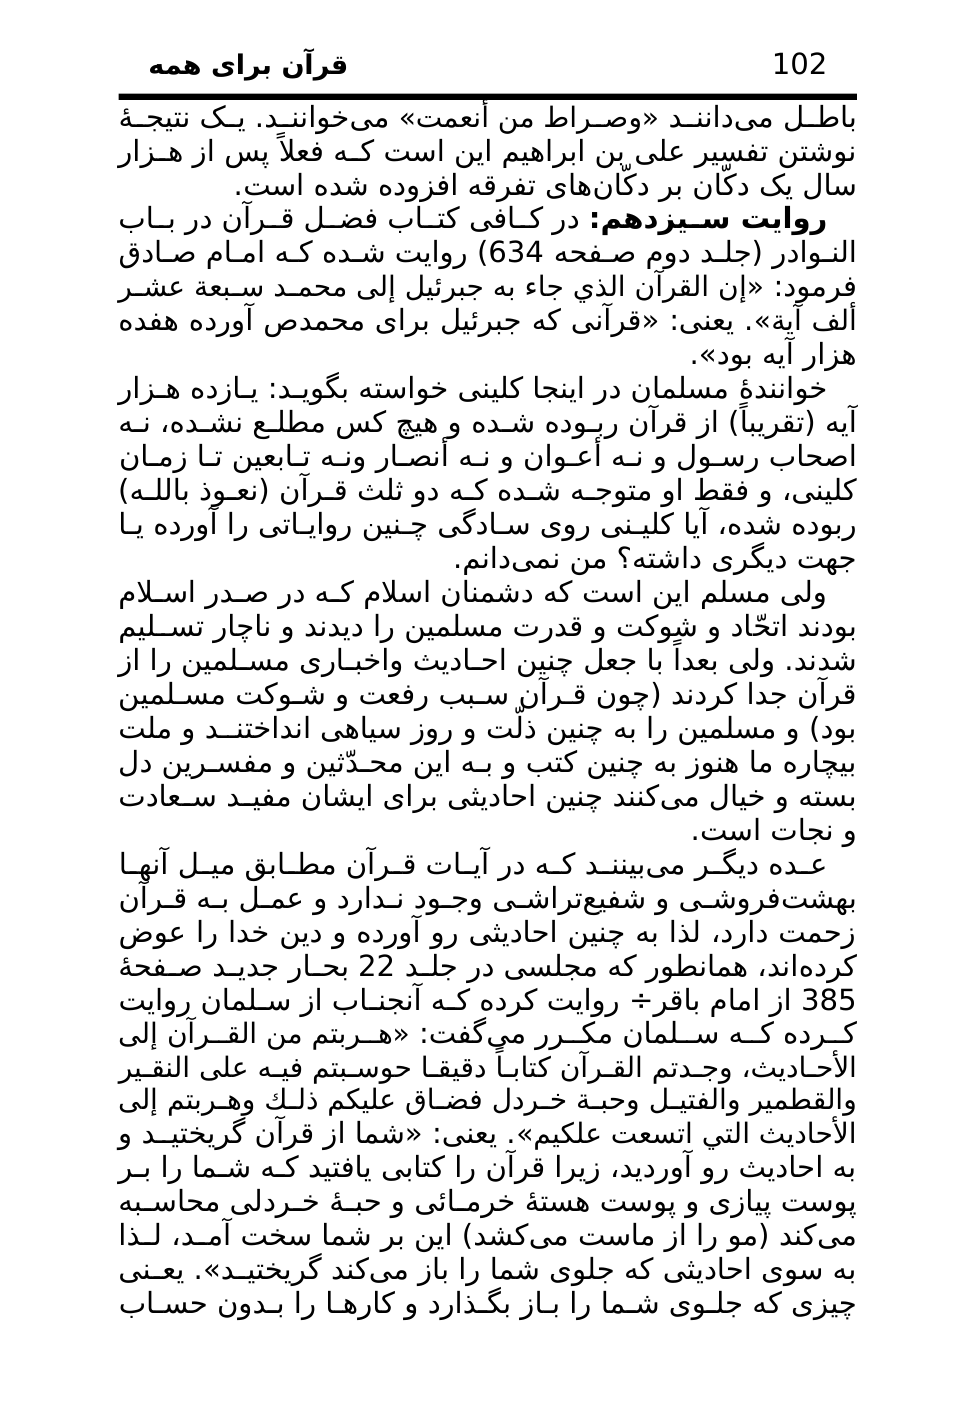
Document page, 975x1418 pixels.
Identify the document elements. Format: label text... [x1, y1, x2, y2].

text خوانندۀ مسلمان در اینجا کلینی خواسته بگوید: یازده هزار آیه (تقریباً) از قرآن ربوده شده و هیچ کس مطلع نشده، نه اصحاب رسول و نه أعوان و نه أنصار ونه تابعین تا زمان کلینی، و فقط او متوجه شده که دو ثلث قرآن (نعوذ بالله) ربوده شده، آیا کلینی روی سادگی چنین روایاتی را آورده یا جهت دیگری داشته؟ من نمی‌دانم. [118, 372, 857, 575]
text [118, 847, 857, 1320]
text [118, 100, 857, 202]
text روایت سیزدهم: در کافی کتاب فضل قرآن در باب النوادر (جلد دوم صفحه 634) روایت شده که امام صادق فرمود: «إن القرآن الذي جاء به جبرئیل إلی محمد سبعة عشر ألف آیة». یعنی: «قرآنی که جبرئیل برای محمدص آورده هفده هزار آیه بود». [118, 202, 857, 372]
text ولی مسلم این است که دشمنان اسلام که در صدر اسلام بودند اتحّاد و شوکت و قدرت مسلمین را دیدند و ناچار تسلیم شدند. ولی بعداً با جعل چنین احادیث واخباری مسلمین را از قرآن جدا کردند (چون قرآن سبب رفعت و شوکت مسلمین بود) و مسلمین را به چنین ذلّت و روز سیاهی انداختند و ملت بیچاره ما هنوز به چنین کتب و به این محدّثین و مفسرین دل بسته و خیال می‌کنند چنین احادیثی برای ایشان مفید سعادت و نجات است. [118, 575, 857, 847]
